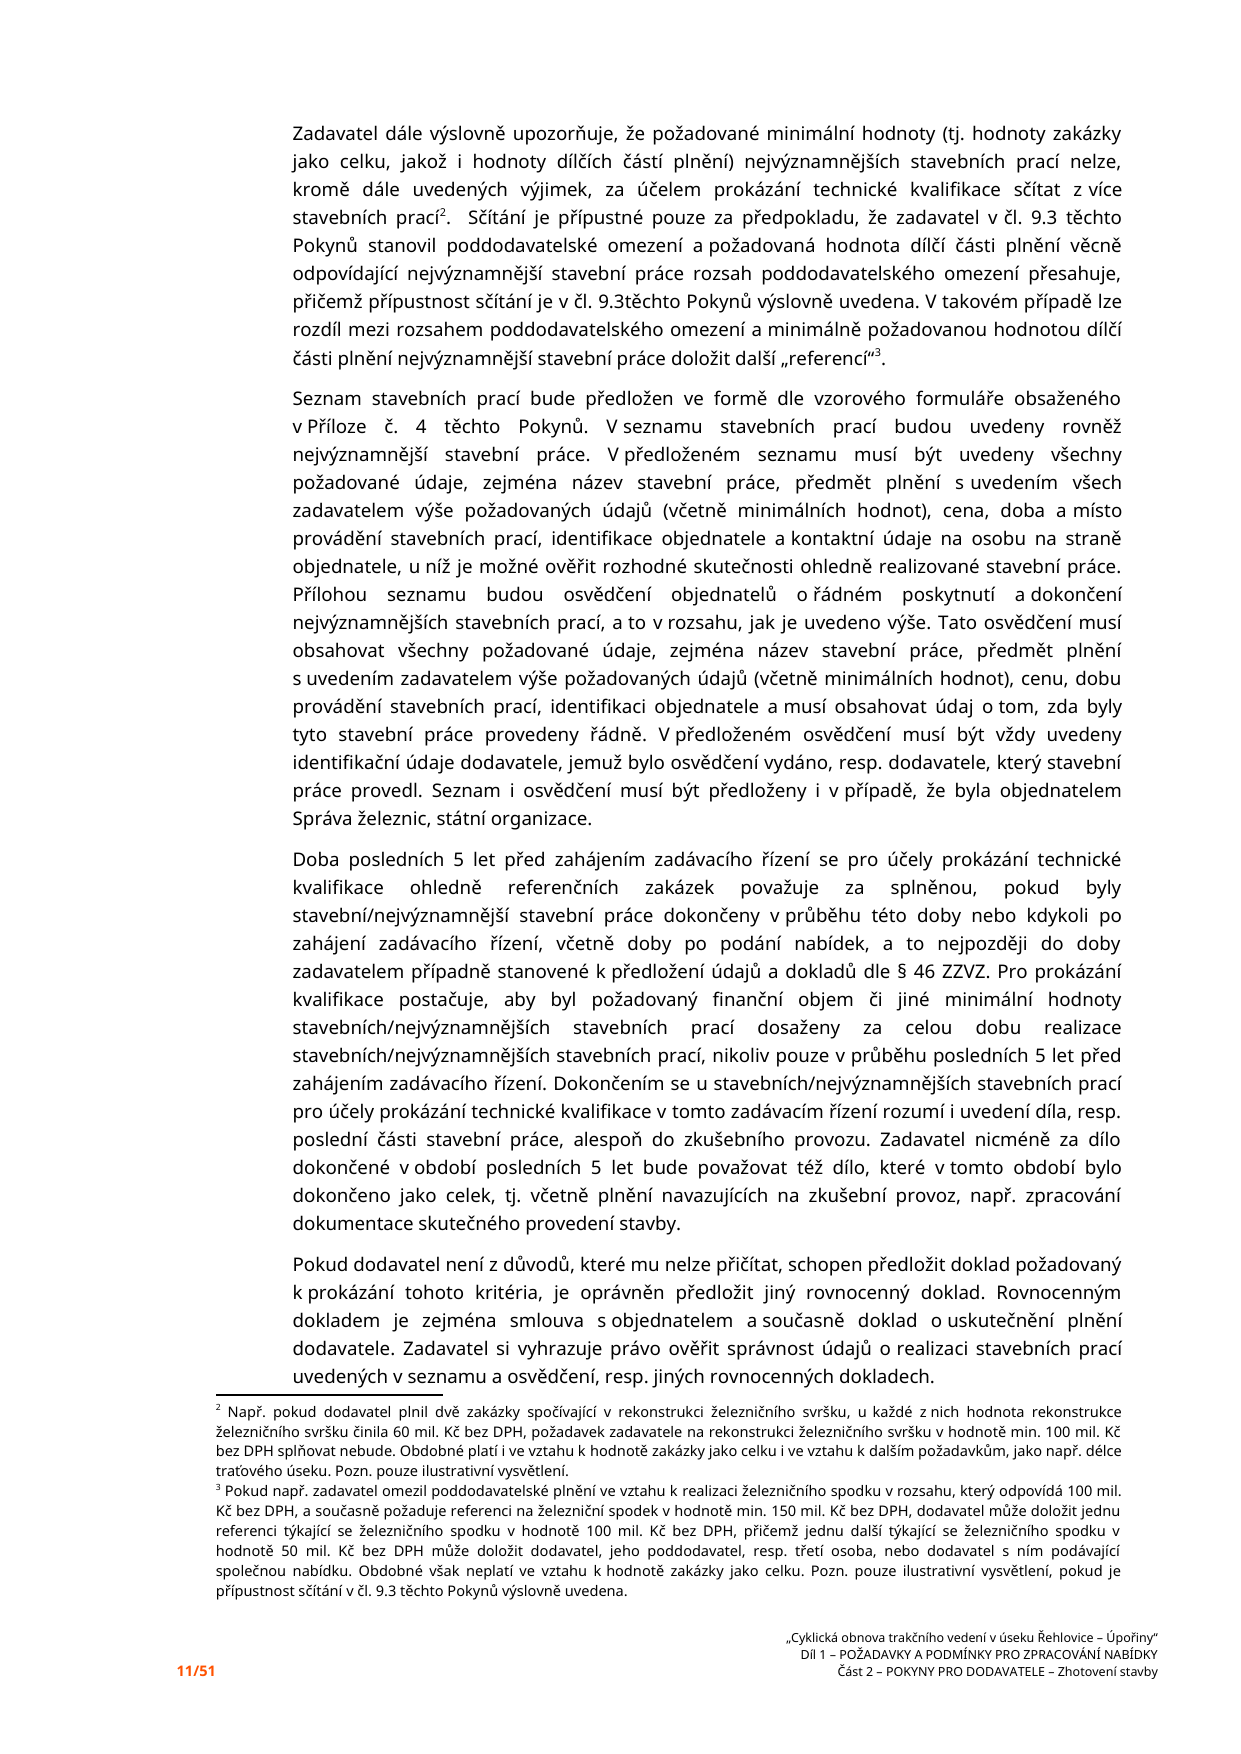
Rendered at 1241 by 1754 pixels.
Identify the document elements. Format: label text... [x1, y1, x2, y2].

text Pokud dodavatel není z důvodů, které mu nelze přičítat, schopen předložit doklad požadovaný k prokázání tohoto kritéria, je oprávněn předložit jiný rovnocenný doklad. Rovnocenným dokladem je zejména smlouva s objednatelem a současně doklad o uskutečnění plnění dodavatele. Zadavatel si vyhrazuje právo ověřit správnost údajů o realizaci stavebních prací uvedených v seznamu a osvědčení, resp. jiných rovnocenných dokladech. [292, 1251, 1122, 1388]
text Seznam stavebních prací bude předložen ve formě dle vzorového formuláře obsaženého v Příloze č. 4 těchto Pokynů. V seznamu stavebních prací budou uvedeny rovněž nejvýznamnější stavební práce. V předloženém seznamu musí být uvedeny všechny požadované údaje, zejména název stavební práce, předmět plnění s uvedením všech zadavatelem výše požadovaných údajů (včetně minimálních hodnot), cena, doba a místo provádění stavebních prací, identifikace objednatele a kontaktní údaje na osobu na straně objednatele, u níž je možné ověřit rozhodné skutečnosti ohledně realizované stavební práce. Přílohou seznamu budou osvědčení objednatelů o řádném poskytnutí a dokončení nejvýznamnějších stavebních prací, a to v rozsahu, jak je uvedeno výše. Tato osvědčení musí obsahovat všechny požadované údaje, zejména název stavební práce, předmět plnění s uvedením zadavatelem výše požadovaných údajů (včetně minimálních hodnot), cenu, dobu provádění stavebních prací, identifikaci objednatele a musí obsahovat údaj o tom, zda byly tyto stavební práce provedeny řádně. V předloženém osvědčení musí být vždy uvedeny identifikační údaje dodavatele, jemuž bylo osvědčení vydáno, resp. dodavatele, který stavební práce provedl. Seznam i osvědčení musí být předloženy i v případě, že byla objednatelem Správa železnic, státní organizace. [292, 385, 1122, 831]
text Doba posledních 5 let před zahájením zadávacího řízení se pro účely prokázání technické kvalifikace ohledně referenčních zakázek považuje za splněnou, pokud byly stavební/nejvýznamnější stavební práce dokončeny v průběhu této doby nebo kdykoli po zahájení zadávacího řízení, včetně doby po podání nabídek, a to nejpozději do doby zadavatelem případně stanovené k předložení údajů a dokladů dle § 46 ZZVZ. Pro prokázání kvalifikace postačuje, aby byl požadovaný finanční objem či jiné minimální hodnoty stavebních/nejvýznamnějších stavebních prací dosaženy za celou dobu realizace stavebních/nejvýznamnějších stavebních prací, nikoliv pouze v průběhu posledních 5 let před zahájením zadávacího řízení. Dokončením se u stavebních/nejvýznamnějších stavebních prací pro účely prokázání technické kvalifikace v tomto zadávacím řízení rozumí i uvedení díla, resp. poslední části stavební práce, alespoň do zkušebního provozu. Zadavatel nicméně za dílo dokončené v období posledních 5 let bude považovat též dílo, které v tomto období bylo dokončeno jako celek, tj. včetně plnění navazujících na zkušební provoz, např. zpracování dokumentace skutečného provedení stavby. [292, 846, 1122, 1236]
text Zadavatel dále výslovně upozorňuje, že požadované minimální hodnoty (tj. hodnoty zakázky jako celku, jakož i hodnoty dílčích částí plnění) nejvýznamnějších stavebních prací nelze, kromě dále uvedených výjimek, za účelem prokázání technické kvalifikace sčítat z více stavebních prací. Sčítání je přípustné pouze za předpokladu, že zadavatel v čl. 9.3 těchto Pokynů stanovil poddodavatelské omezení a požadovaná hodnota dílčí části plnění věcně odpovídající nejvýznamnější stavební práce rozsah poddodavatelského omezení přesahuje, přičemž přípustnost sčítání je v čl. 9.3těchto Pokynů výslovně uvedena. V takovém případě lze rozdíl mezi rozsahem poddodavatelského omezení a minimálně požadovanou hodnotou dílčí části plnění nejvýznamnější stavební práce doložit další „referencí“. [292, 121, 1122, 370]
